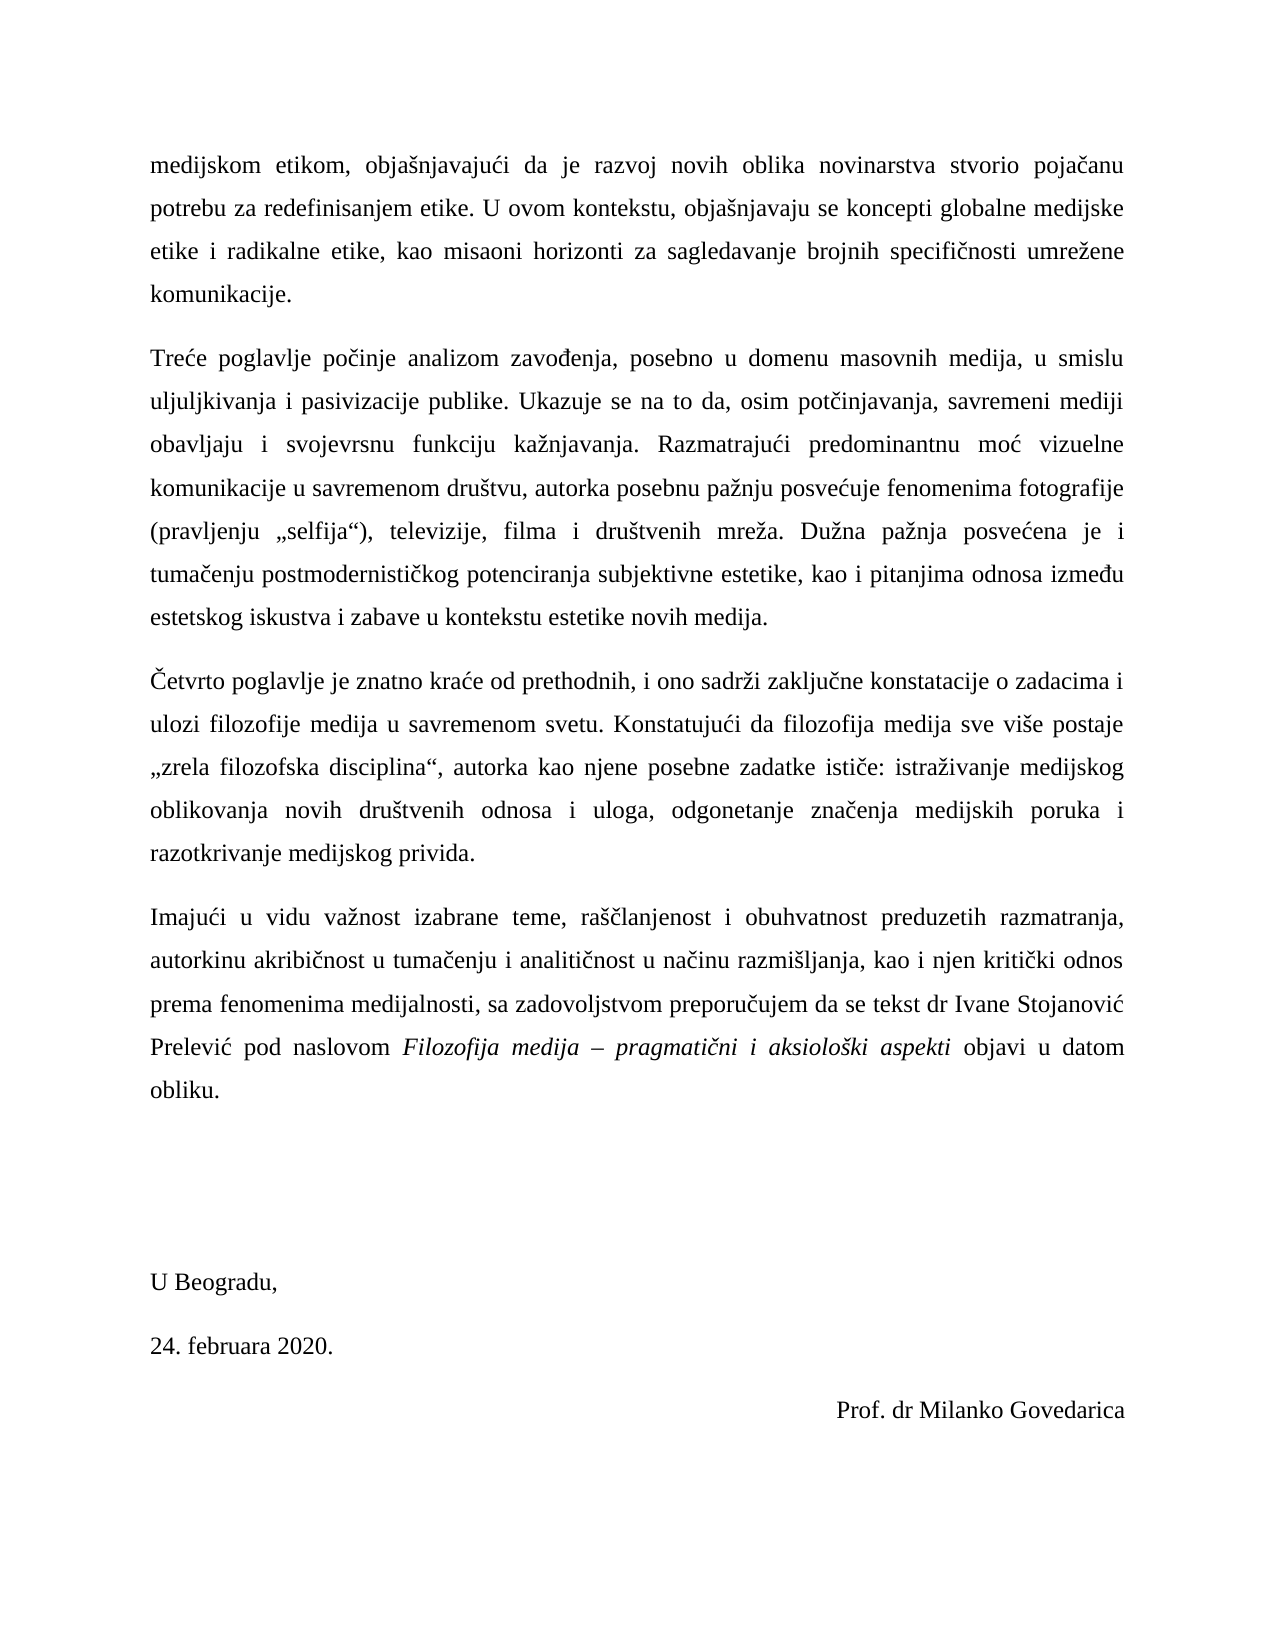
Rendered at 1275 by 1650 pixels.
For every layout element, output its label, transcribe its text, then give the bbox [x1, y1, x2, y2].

text U Beogradu, [150, 1267, 1125, 1296]
text Prof. dr Milanko Govedarica [150, 1395, 1125, 1423]
text Treće poglavlje počinje analizom zavođenja, posebno u domenu masovnih medija, u smislu uljuljkivanja i pasivizacije publike. Ukazuje se na to da, osim potčinjavanja, savremeni mediji obavljaju i svojevrsnu funkciju kažnjavanja. Razmatrajući predominantnu moć vizuelne komunikacije u savremenom društvu, autorka posebnu pažnju posvećuje fenomenima fotografije (pravljenju „selfija“), televizije, filma i društvenih mreža. Dužna pažnja posvećena je i tumačenju postmodernističkog potenciranja subjektivne estetike, kao i pitanjima odnosa između estetskog iskustva i zabave u kontekstu estetike novih medija. [150, 343, 1125, 631]
text Imajući u vidu važnost izabrane teme, raščlanjenost i obuhvatnost preduzetih razmatranja, autorkinu akribičnost u tumačenju i analitičnost u načinu razmišljanja, kao i njen kritički odnos prema fenomenima medijalnosti, sa zadovoljstvom preporučujem da se tekst dr Ivane Stojanović Prelević pod naslovom Filozofija medija – pragmatični i aksiološki aspekti objavi u datom obliku. [150, 902, 1125, 1104]
text Četvrto poglavlje je znatno kraće od prethodnih, i ono sadrži zaključne konstatacije o zadacima i ulozi filozofije medija u savremenom svetu. Konstatujući da filozofija medija sve više postaje „zrela filozofska disciplina“, autorka kao njene posebne zadatke ističe: istraživanje medijskog oblikovanja novih društvenih odnosa i uloga, odgonetanje značenja medijskih poruka i razotkrivanje medijskog privida. [150, 666, 1125, 867]
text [150, 150, 1125, 308]
text 24. februara 2020. [150, 1331, 1125, 1359]
